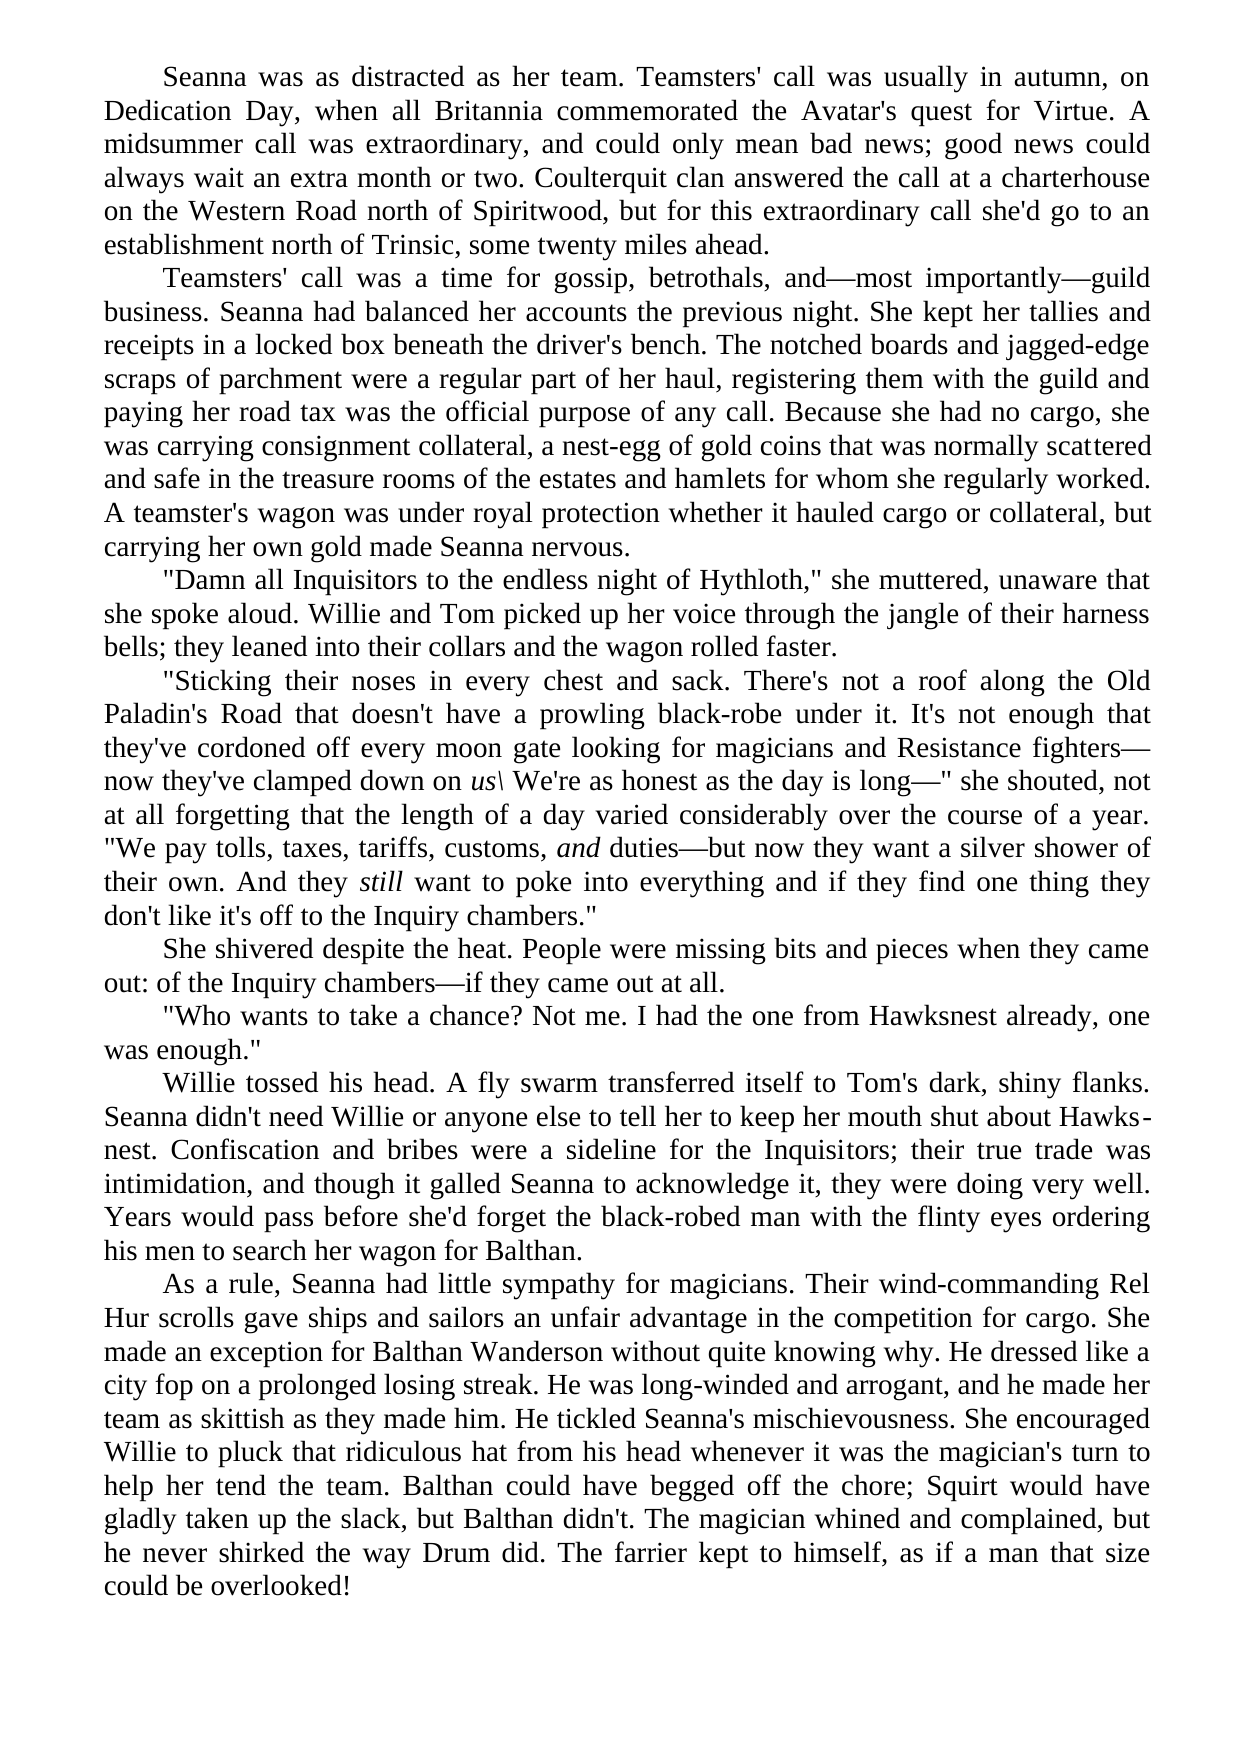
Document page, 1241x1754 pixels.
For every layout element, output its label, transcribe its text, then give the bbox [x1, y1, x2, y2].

text "Sticking their noses in every chest and sack. There's not a roof along the Old Paladin's Road that doesn't have a prowling black-robe under it. It's not enough that they've cordoned off every moon gate looking for magicians and Resistance fighters—now they've clamped down on us\ We're as honest as the day is long—" she shouted, not at all forgetting that the length of a day varied considerably over the course of a year. "We pay tolls, taxes, tariffs, customs, and duties—but now they want a silver shower of their own. And they still want to poke into everything and if they find one thing they don't like it's off to the Inquiry chambers." [103, 663, 1152, 931]
text She shivered despite the heat. People were missing bits and pieces when they came out: of the Inquiry chambers—if they came out at all. [103, 931, 1152, 998]
text Seanna was as distracted as her team. Teamsters' call was usually in autumn, on Dedication Day, when all Britannia commemorated the Avatar's quest for Virtue. A midsummer call was extraordinary, and could only mean bad news; good news could always wait an extra month or two. Coulterquit clan answered the call at a charterhouse on the Western Road north of Spiritwood, but for this extraordinary call she'd go to an establishment north of Trinsic, some twenty miles ahead. [103, 59, 1152, 260]
text "Damn all Inquisitors to the endless night of Hythloth," she muttered, unaware that she spoke aloud. Willie and Tom picked up her voice through the jangle of their harness bells; they leaned into their collars and the wagon rolled faster. [103, 562, 1152, 663]
text "Who wants to take a chance? Not me. I had the one from Hawksnest already, one was enough." [103, 998, 1152, 1065]
text Willie tossed his head. A fly swarm transferred itself to Tom's dark, shiny flanks. Seanna didn't need Willie or anyone else to tell her to keep her mouth shut about Hawksnest. Confiscation and bribes were a sideline for the Inquisitors; their true trade was intimidation, and though it galled Seanna to acknowledge it, they were doing very well. Years would pass before she'd forget the black-robed man with the flinty eyes ordering his men to search her wagon for Balthan. [103, 1065, 1152, 1267]
text Teamsters' call was a time for gossip, betrothals, and—most importantly—guild business. Seanna had balanced her accounts the previous night. She kept her tallies and receipts in a locked box beneath the driver's bench. The notched boards and jagged-edge scraps of parchment were a regular part of her haul, registering them with the guild and paying her road tax was the official purpose of any call. Because she had no cargo, she was carrying consignment collateral, a nest-egg of gold coins that was normally scattered and safe in the treasure rooms of the estates and hamlets for whom she regularly worked. A teamster's wagon was under royal protection whether it hauled cargo or collateral, but carrying her own gold made Seanna nervous. [103, 260, 1152, 562]
text As a rule, Seanna had little sympathy for magicians. Their wind-commanding Rel Hur scrolls gave ships and sailors an unfair advantage in the competition for cargo. She made an exception for Balthan Wanderson without quite knowing why. He dressed like a city fop on a prolonged losing streak. He was long-winded and arrogant, and he made her team as skittish as they made him. He tickled Seanna's mischievousness. She encouraged Willie to pluck that ridiculous hat from his head whenever it was the magician's turn to help her tend the team. Balthan could have begged off the chore; Squirt would have gladly taken up the slack, but Balthan didn't. The magician whined and complained, but he never shirked the way Drum did. The farrier kept to himself, as if a man that size could be overlooked! [103, 1267, 1152, 1602]
